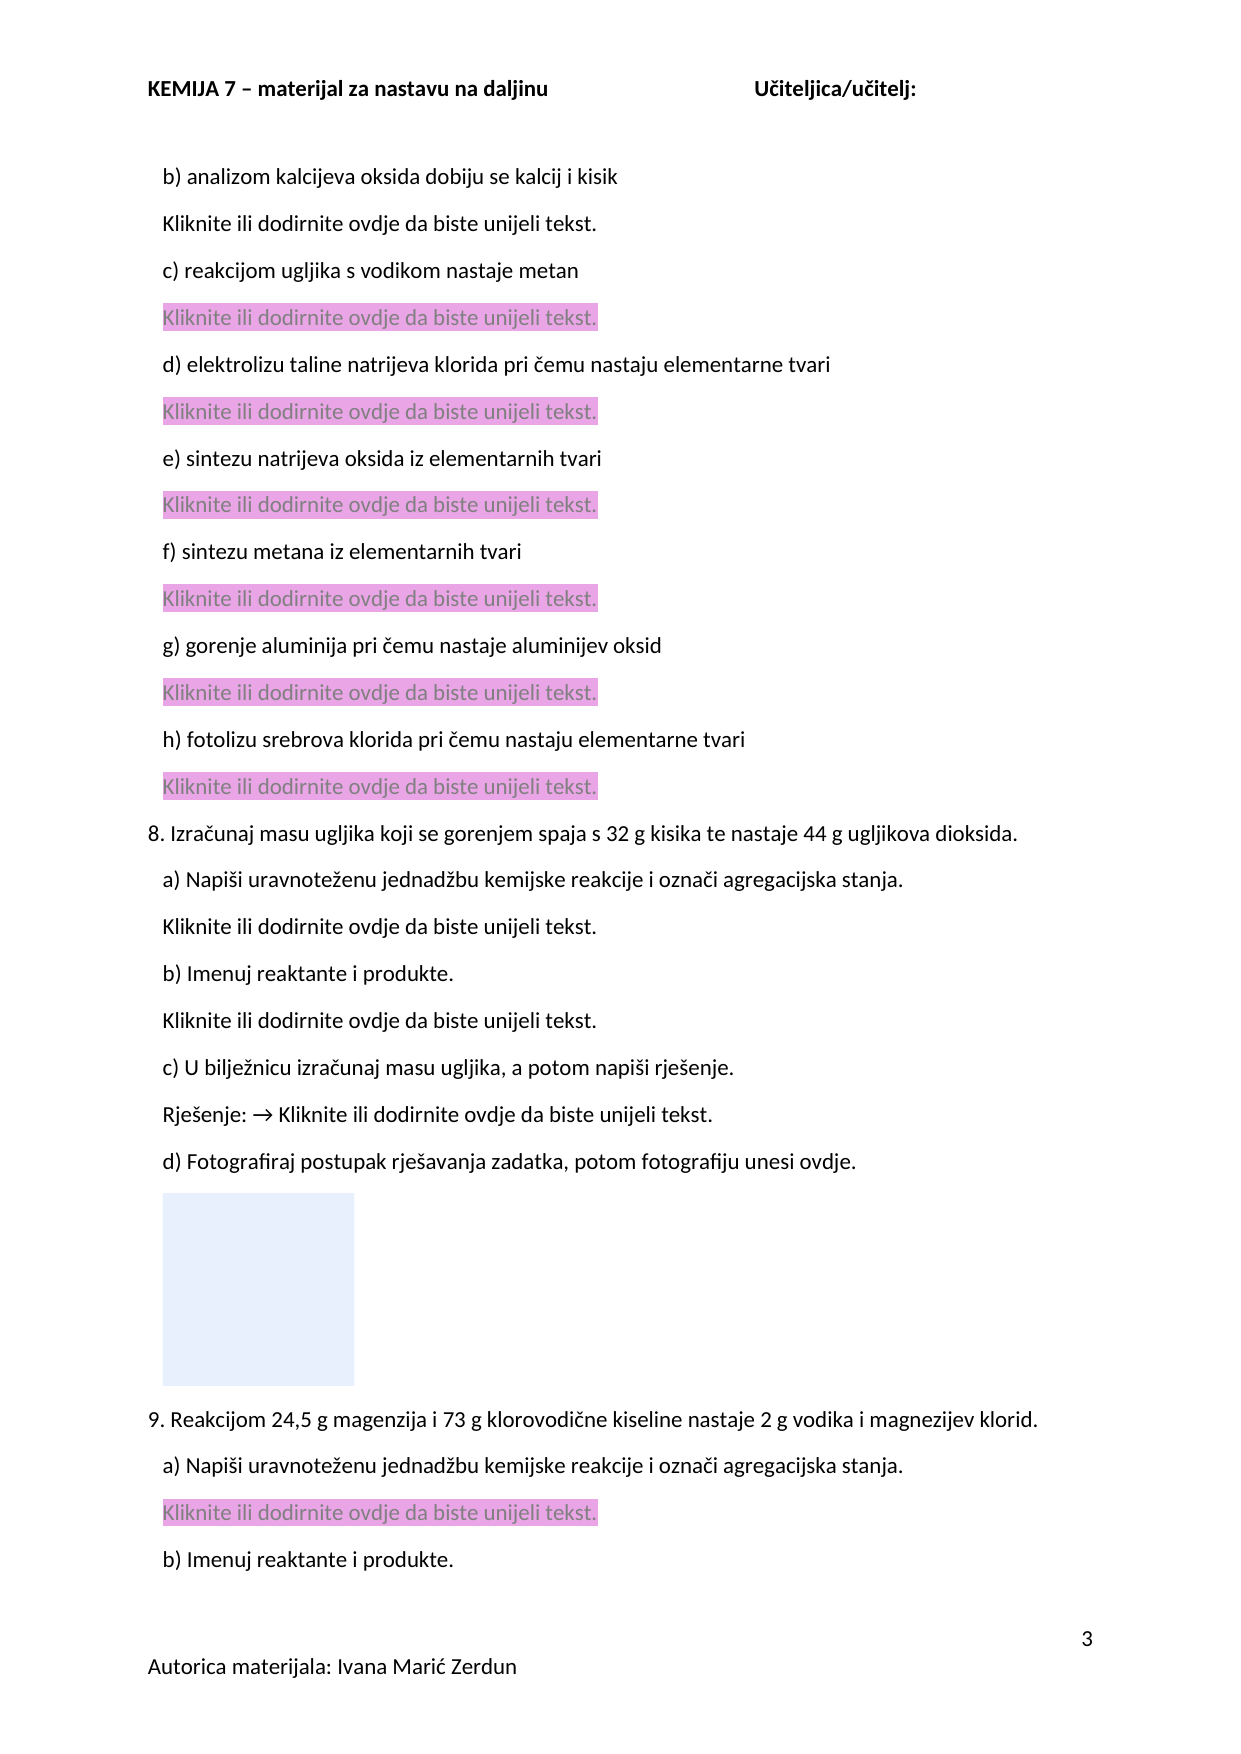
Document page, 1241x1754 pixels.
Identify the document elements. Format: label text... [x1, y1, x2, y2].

text a) Napiši uravnoteženu jednadžbu kemijske reakcije i označi agregacijska stanja. [162, 1452, 1093, 1479]
text c) U bilježnicu izračunaj masu ugljika, a potom napiši rješenje. [162, 1053, 1093, 1081]
text f) sintezu metana iz elementarnih tvari [162, 537, 1093, 566]
text c) reakcijom ugljika s vodikom nastaje metan [162, 256, 1093, 284]
text h) fotolizu srebrova klorida pri čemu nastaju elementarne tvari [162, 725, 1093, 753]
text d) elektrolizu taline natrijeva klorida pri čemu nastaju elementarne tvari [162, 350, 1093, 378]
text 8. Izračunaj masu ugljika koji se gorenjem spaja s 32 g kisika te nastaje 44 g ugljikova dioksida. [148, 819, 1093, 847]
text b) analizom kalcijeva oksida dobiju se kalcij i kisik [162, 162, 1093, 191]
text b) Imenuj reaktante i produkte. [162, 1545, 1093, 1573]
picture [162, 1193, 355, 1386]
text g) gorenje aluminija pri čemu nastaje aluminijev oksid [162, 631, 1093, 659]
text b) Imenuj reaktante i produkte. [162, 959, 1093, 987]
text d) Fotografiraj postupak rješavanja zadatka, potom fotografiju unesi ovdje. [162, 1147, 1093, 1175]
text a) Napiši uravnoteženu jednadžbu kemijske reakcije i označi agregacijska stanja. [162, 866, 1093, 894]
text e) sintezu natrijeva oksida iz elementarnih tvari [162, 444, 1093, 472]
text 9. Reakcijom 24,5 g magenzija i 73 g klorovodične kiseline nastaje 2 g vodika i magnezijev klorid. [148, 1405, 1093, 1433]
text Rješenje: → [162, 1100, 1093, 1128]
